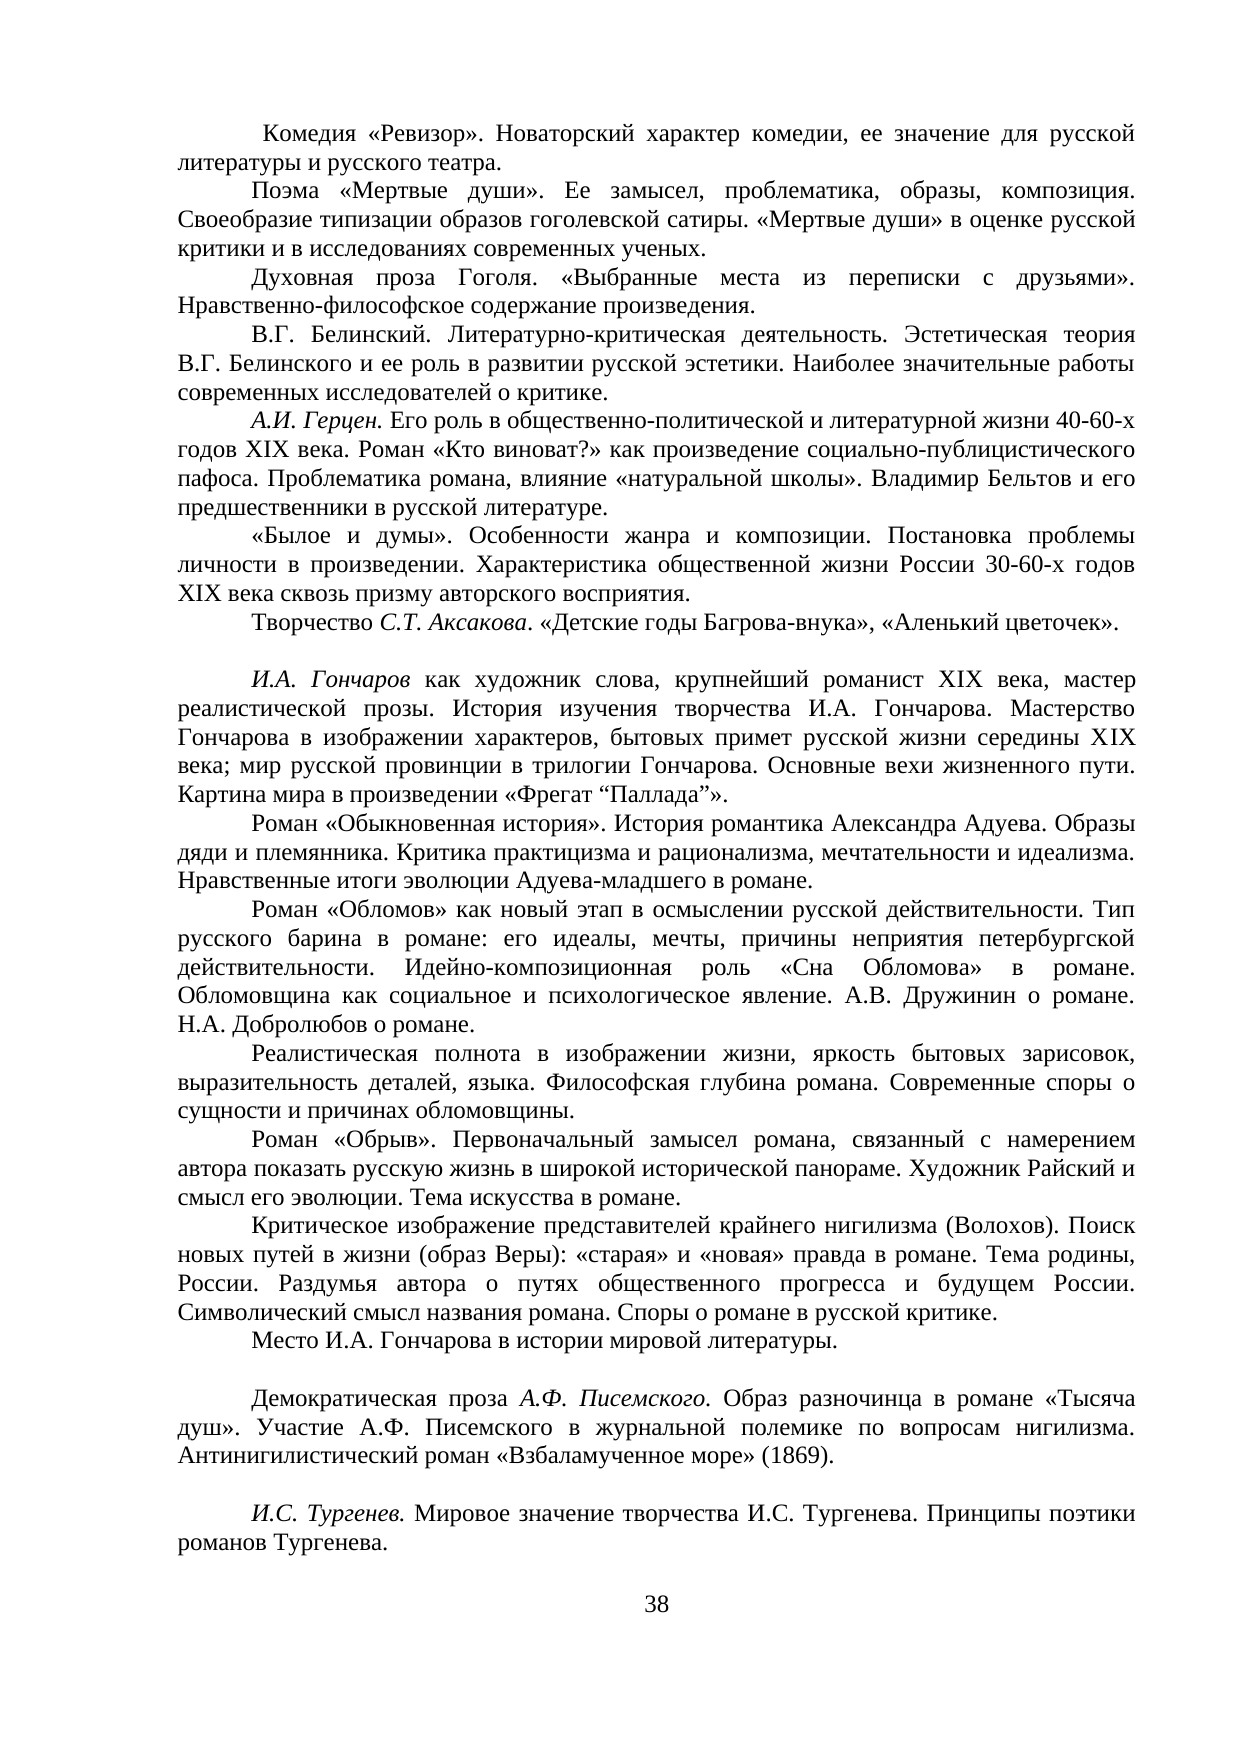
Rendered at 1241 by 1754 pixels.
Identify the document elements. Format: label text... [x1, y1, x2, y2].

text В.Г. Белинский. Литературно-критическая деятельность. Эстетическая теория В.Г. Белинского и ее роль в развитии русской эстетики. Наиболее значительные работы современных исследователей о критике. [177, 319, 1136, 406]
text Комедия «Ревизор». Новаторский характер комедии, ее значение для русской литературы и русского театра. [177, 118, 1136, 176]
text Место И.А. Гончарова в истории мировой литературы. [177, 1326, 1136, 1354]
text Реалистическая полнота в изображении жизни, яркость бытовых зарисовок, выразительность деталей, языка. Философская глубина романа. Современные споры о сущности и причинах обломовщины. [177, 1038, 1136, 1124]
text А.И. Герцен. Его роль в общественно-политической и литературной жизни 40-60-х годов ХIХ века. Роман «Кто виноват?» как произведение социально-публицистического пафоса. Проблематика романа, влияние «натуральной школы». Владимир Бельтов и его предшественники в русской литературе. [177, 406, 1136, 521]
text Демократическая проза А.Ф. Писемского. Образ разночинца в романе «Тысяча душ». Участие А.Ф. Писемского в журнальной полемике по вопросам нигилизма. Антинигилистический роман «Взбаламученное море» (1869). [177, 1383, 1136, 1469]
text И.С. Тургенев. Мировое значение творчества И.С. Тургенева. Принципы поэтики романов Тургенева. [177, 1498, 1136, 1556]
text Духовная проза Гоголя. «Выбранные места из переписки с друзьями». Нравственно-философское содержание произведения. [177, 262, 1136, 319]
text Роман «Обрыв». Первоначальный замысел романа, связанный с намерением автора показать русскую жизнь в широкой исторической панораме. Художник Райский и смысл его эволюции. Тема искусства в романе. [177, 1124, 1136, 1211]
text Роман «Обыкновенная история». История романтика Александра Адуева. Образы дяди и племянника. Критика практицизма и рационализма, мечтательности и идеализма. Нравственные итоги эволюции Адуева-младшего в романе. [177, 808, 1136, 894]
text И.А. Гончаров как художник слова, крупнейший романист ХIХ века, мастер реалистической прозы. История изучения творчества И.А. Гончарова. Мастерство Гончарова в изображении характеров, бытовых примет русской жизни середины ХIХ века; мир русской провинции в трилогии Гончарова. Основные вехи жизненного пути. Картина мира в произведении «Фрегат “Паллада”». [177, 664, 1136, 808]
text Творчество С.Т. Аксакова. «Детские годы Багрова-внука», «Аленький цветочек». [177, 607, 1136, 636]
text Критическое изображение представителей крайнего нигилизма (Волохов). Поиск новых путей в жизни (образ Веры): «старая» и «новая» правда в романе. Тема родины, России. Раздумья автора о путях общественного прогресса и будущем России. Символический смысл названия романа. Споры о романе в русской критике. [177, 1211, 1136, 1326]
text «Былое и думы». Особенности жанра и композиции. Постановка проблемы личности в произведении. Характеристика общественной жизни России 30-60-х годов ХIХ века сквозь призму авторского восприятия. [177, 521, 1136, 607]
text Роман «Обломов» как новый этап в осмыслении русской действительности. Тип русского барина в романе: его идеалы, мечты, причины неприятия петербургской действительности. Идейно-композиционная роль «Сна Обломова» в романе. Обломовщина как социальное и психологическое явление. А.В. Дружинин о романе. Н.А. Добролюбов о романе. [177, 894, 1136, 1038]
text Поэма «Мертвые души». Ее замысел, проблематика, образы, композиция. Своеобразие типизации образов гоголевской сатиры. «Мертвые души» в оценке русской критики и в исследованиях современных ученых. [177, 176, 1136, 262]
